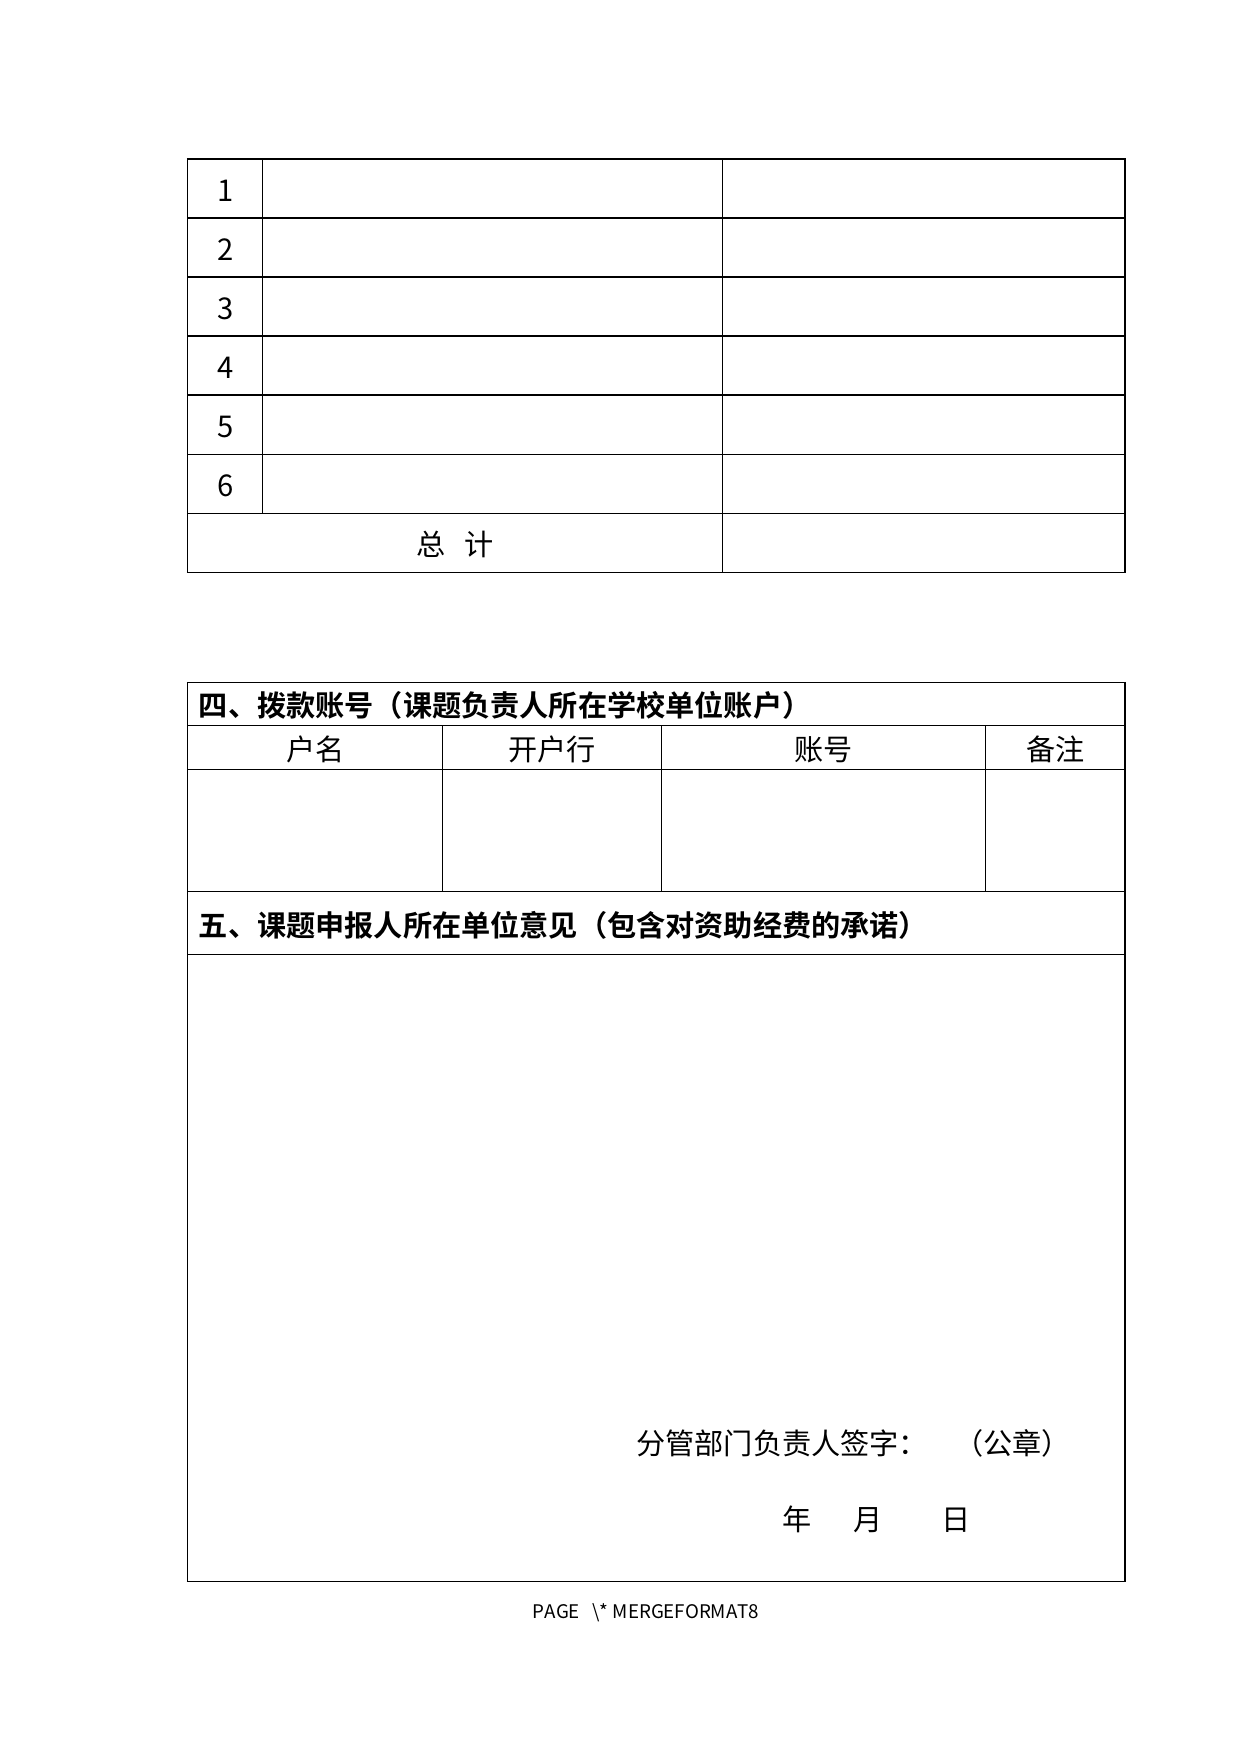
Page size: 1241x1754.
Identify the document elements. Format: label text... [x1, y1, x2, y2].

table_cell [443, 770, 661, 891]
table_cell [263, 278, 722, 335]
table_cell [263, 219, 722, 276]
table_cell [662, 770, 985, 891]
table_cell 账号 [662, 726, 985, 768]
table_cell 分管部门负责人签字： （公章） 年 月 日 [188, 955, 1124, 1581]
table_cell 4 [188, 337, 262, 394]
table_cell 备注 [986, 726, 1124, 768]
table_cell [723, 514, 1124, 572]
table_cell [263, 337, 722, 394]
table_cell 2 [188, 219, 262, 276]
table_cell 1 [188, 160, 262, 217]
table_cell [723, 337, 1124, 394]
table_cell 5 [188, 396, 262, 453]
table_cell [723, 219, 1124, 276]
table_cell 五、课题申报人所在单位意见（包含对资助经费的承诺） [188, 892, 1124, 954]
table_cell 总 计 [188, 514, 722, 572]
table_header 四、拨款账号（课题负责人所在学校单位账户） [188, 683, 1124, 725]
table_cell 户名 [188, 726, 442, 768]
table_cell [263, 396, 722, 453]
table_cell [986, 770, 1124, 891]
table_cell [263, 455, 722, 512]
table_cell 3 [188, 278, 262, 335]
table_cell 开户行 [443, 726, 661, 768]
table_cell [723, 160, 1124, 217]
table_cell [263, 160, 722, 217]
table_cell [723, 278, 1124, 335]
table_cell 6 [188, 455, 262, 512]
table_cell [723, 396, 1124, 453]
table_cell [723, 455, 1124, 512]
table_cell [188, 770, 442, 891]
